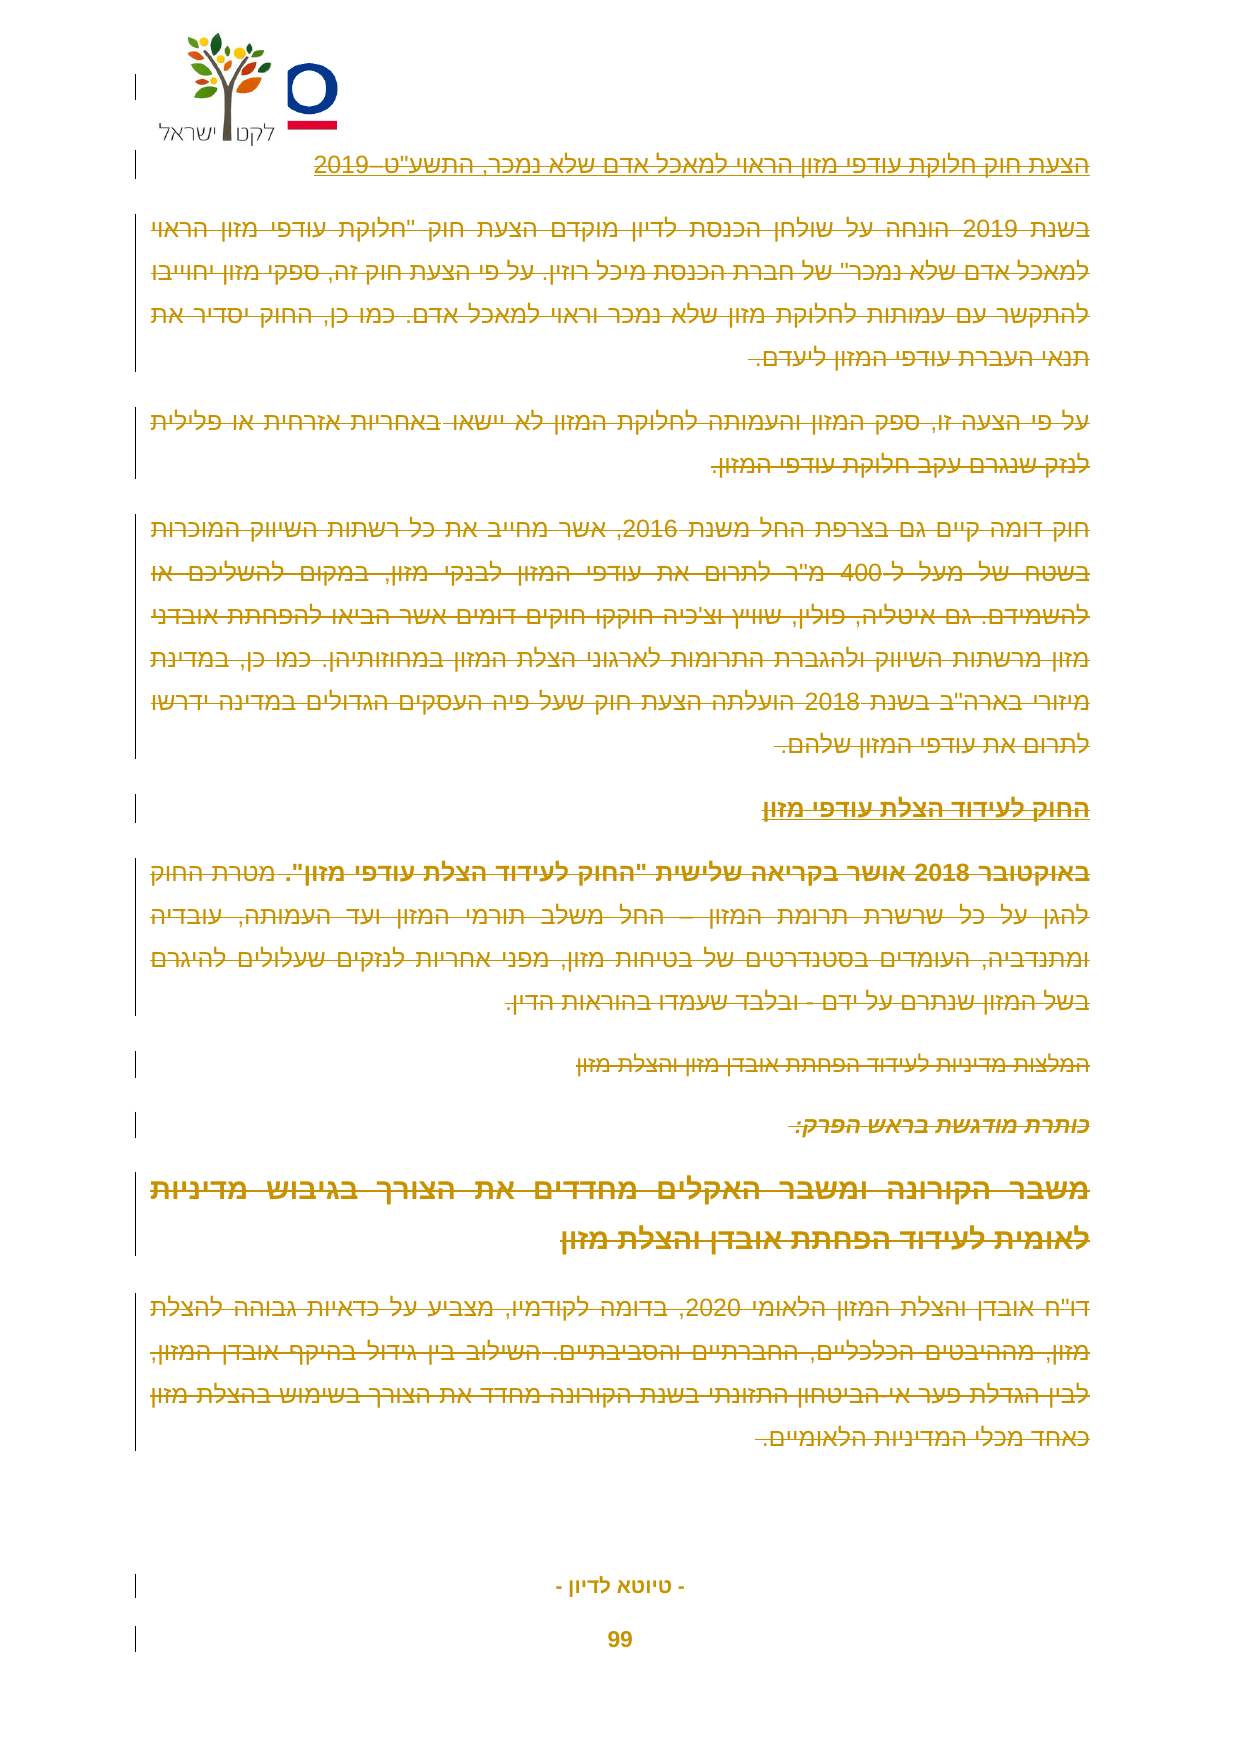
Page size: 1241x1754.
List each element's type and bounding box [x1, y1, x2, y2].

picture [146, 9, 341, 151]
